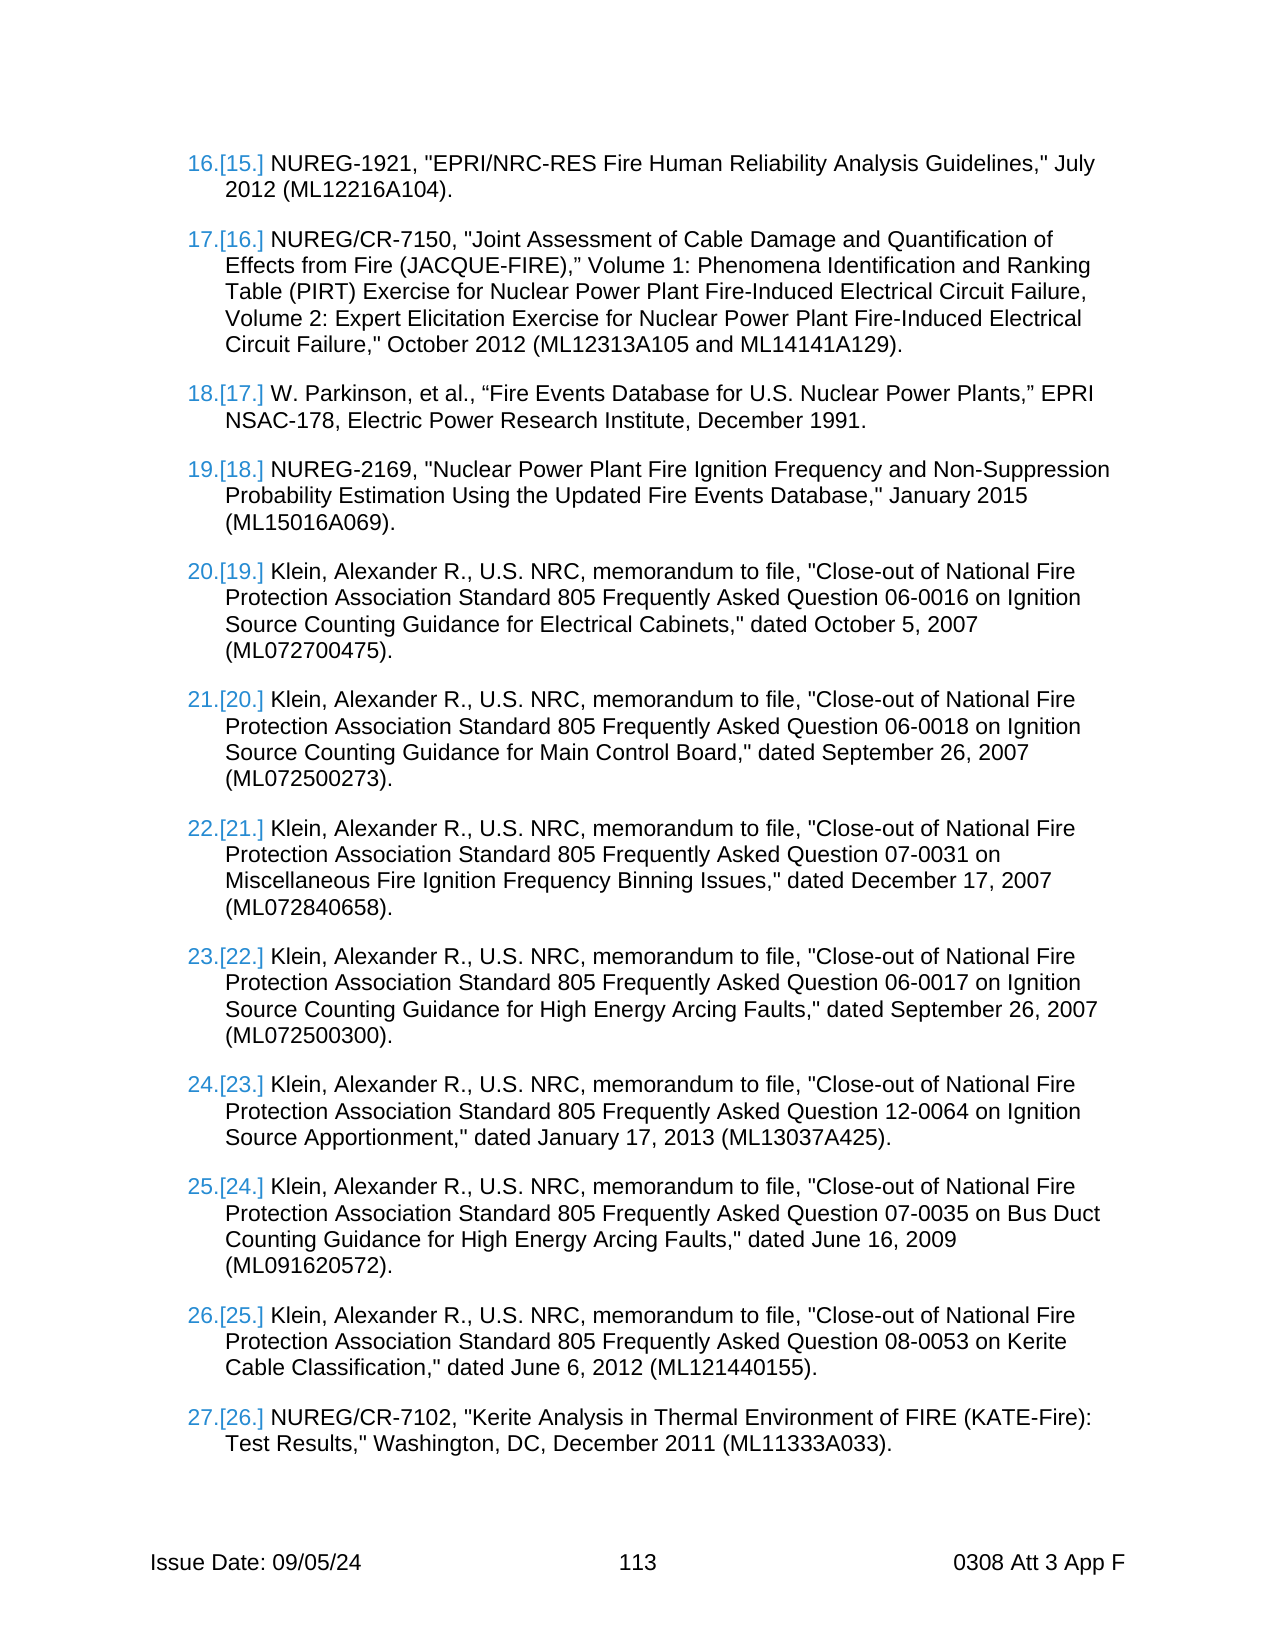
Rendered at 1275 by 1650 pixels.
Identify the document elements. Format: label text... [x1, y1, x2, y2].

list Klein, Alexander R., U.S. NRC, memorandum to file, "Close-out of National Fire Protection Association Standard 805 Frequently Asked Question 06-0018 on Ignition Source Counting Guidance for Main Control Board," dated September 26, 2007 (ML072500273). [187, 686, 1125, 792]
list Klein, Alexander R., U.S. NRC, memorandum to file, "Close-out of National Fire Protection Association Standard 805 Frequently Asked Question 08-0053 on Kerite Cable Classification," dated June 6, 2012 (ML121440155). [187, 1302, 1125, 1381]
list NUREG/CR-7102, "Kerite Analysis in Thermal Environment of FIRE (KATE-Fire): Test Results," Washington, DC, December 2011 (ML11333A033). [187, 1403, 1125, 1456]
list Klein, Alexander R., U.S. NRC, memorandum to file, "Close-out of National Fire Protection Association Standard 805 Frequently Asked Question 06-0017 on Ignition Source Counting Guidance for High Energy Arcing Faults," dated September 26, 2007 (ML072500300). [187, 943, 1125, 1048]
list NUREG-2169, "Nuclear Power Plant Fire Ignition Frequency and Non-Suppression Probability Estimation Using the Updated Fire Events Database," January 2015 (ML15016A069). [187, 456, 1125, 535]
list Klein, Alexander R., U.S. NRC, memorandum to file, "Close-out of National Fire Protection Association Standard 805 Frequently Asked Question 07-0031 on Miscellaneous Fire Ignition Frequency Binning Issues," dated December 17, 2007 (ML072840658). [187, 814, 1125, 920]
list Klein, Alexander R., U.S. NRC, memorandum to file, "Close-out of National Fire Protection Association Standard 805 Frequently Asked Question 06-0016 on Ignition Source Counting Guidance for Electrical Cabinets," dated October 5, 2007 (ML072700475). [187, 558, 1125, 663]
list NUREG-1921, "EPRI/NRC-RES Fire Human Reliability Analysis Guidelines," July 2012 (ML12216A104). [187, 150, 1125, 203]
list Klein, Alexander R., U.S. NRC, memorandum to file, "Close-out of National Fire Protection Association Standard 805 Frequently Asked Question 07-0035 on Bus Duct Counting Guidance for High Energy Arcing Faults," dated June 16, 2009 (ML091620572). [187, 1173, 1125, 1279]
list NUREG/CR-7150, "Joint Assessment of Cable Damage and Quantification of Effects from Fire (JACQUE-FIRE),” Volume 1: Phenomena Identification and Ranking Table (PIRT) Exercise for Nuclear Power Plant Fire-Induced Electrical Circuit Failure, Volume 2: Expert Elicitation Exercise for Nuclear Power Plant Fire-Induced Electrical Circuit Failure," October 2012 (ML12313A105 and ML14141A129). [187, 226, 1125, 357]
list W. Parkinson, et al., “Fire Events Database for U.S. Nuclear Power Plants,” EPRI NSAC-178, Electric Power Research Institute, December 1991. [187, 380, 1125, 433]
list Klein, Alexander R., U.S. NRC, memorandum to file, "Close-out of National Fire Protection Association Standard 805 Frequently Asked Question 12-0064 on Ignition Source Apportionment," dated January 17, 2013 (ML13037A425). [187, 1071, 1125, 1150]
